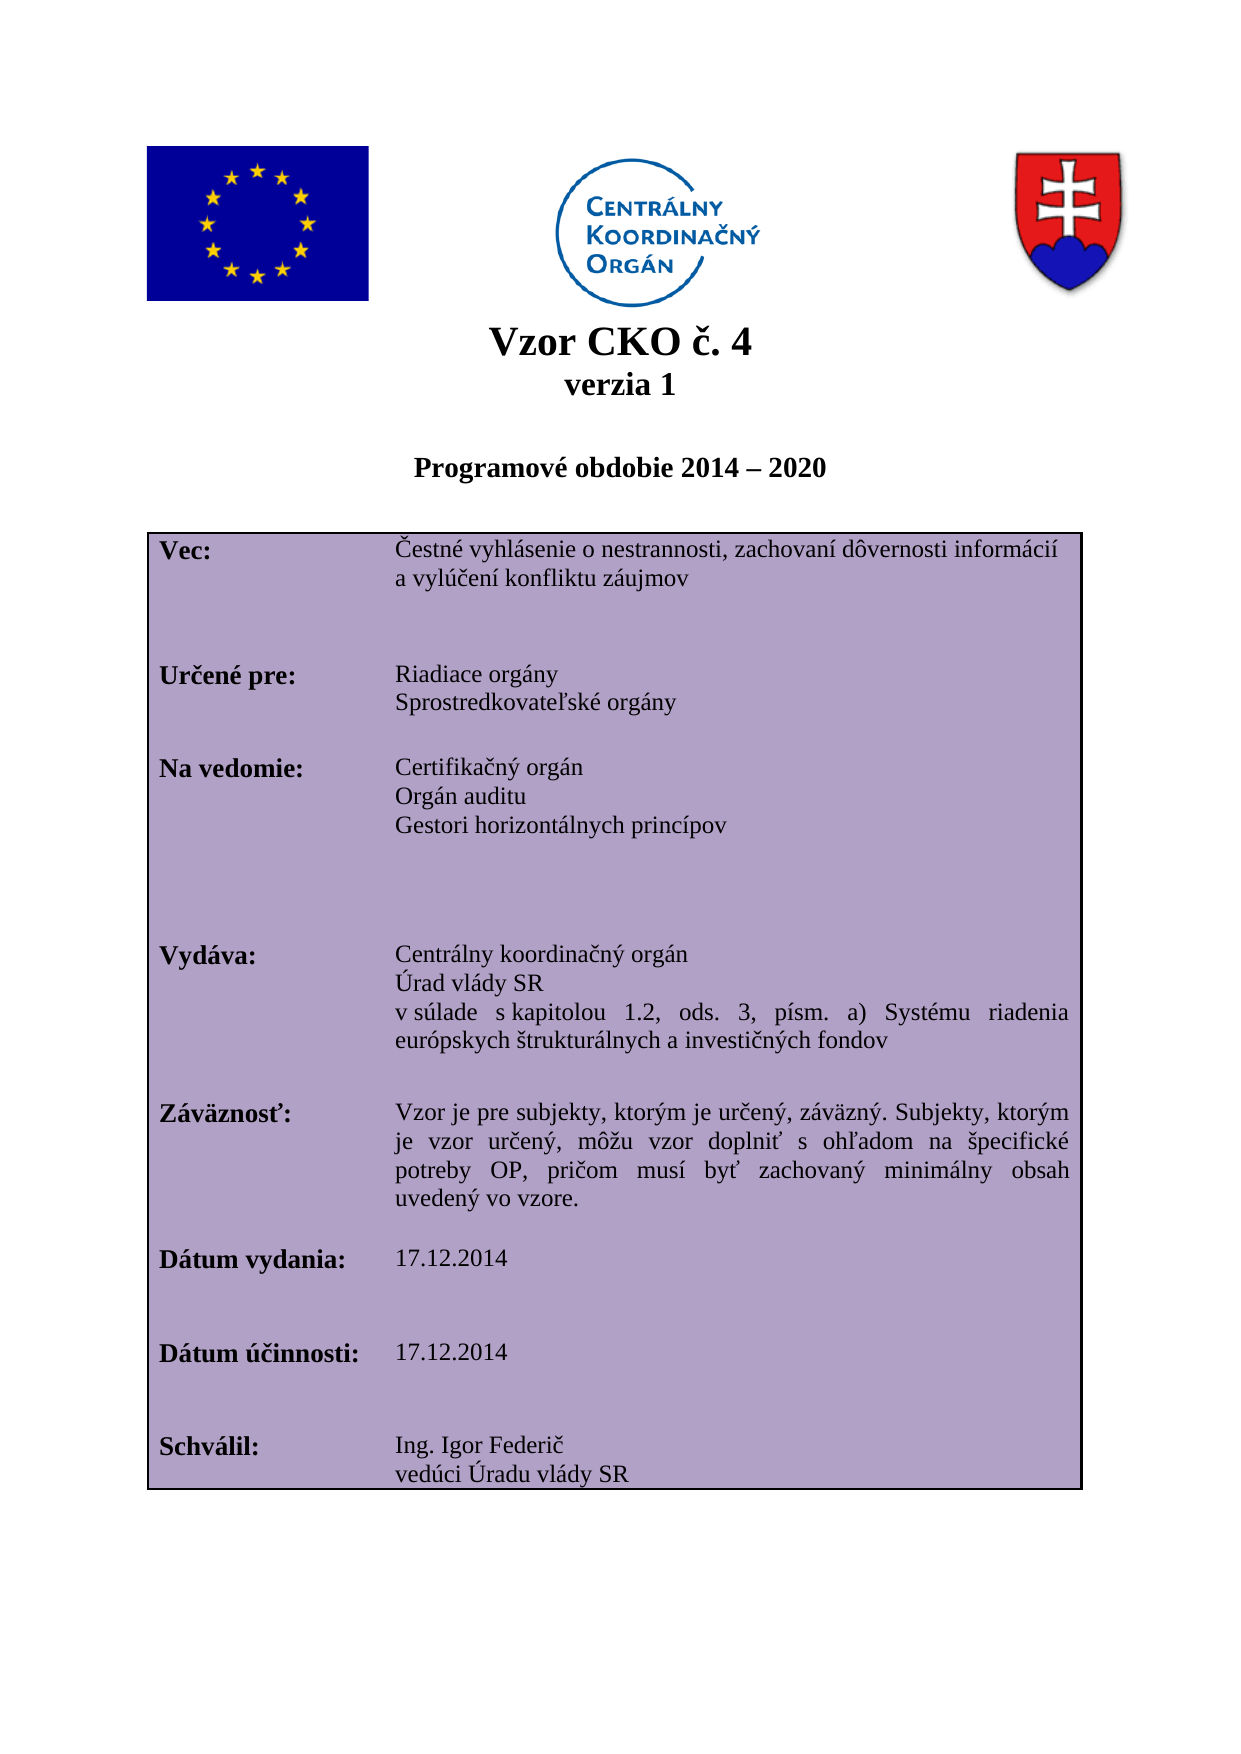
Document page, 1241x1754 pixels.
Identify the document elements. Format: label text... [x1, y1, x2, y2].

table_cell [384, 1243, 1080, 1337]
table_header Čestné vyhlásenie o nestrannosti, zachovaní dôvernosti informácií a vylúčení konfliktu záujmov [384, 534, 1080, 659]
table_cell Vydáva: [149, 939, 384, 1097]
table_cell Schválil: [149, 1430, 384, 1488]
picture [146, 146, 369, 301]
table_cell Na vedomie: [149, 752, 384, 939]
table_cell Centrálny koordinačný orgán Úrad vlády SR v súlade s kapitolou 1.2, ods. 3, písm. a) Systému riadenia európskych štrukturálnych a investičných fondov [384, 939, 1080, 1097]
text verzia [148, 364, 1093, 402]
text Vzor CKO č. [148, 316, 1093, 364]
table_header Vec: [149, 534, 384, 659]
picture [552, 155, 762, 306]
table_cell Ing. Igor Federič vedúci Úradu vlády SR [384, 1430, 1080, 1488]
table_cell Dátum účinnosti: [149, 1337, 384, 1430]
table_cell Riadiace orgány Sprostredkovateľské orgány [384, 659, 1080, 752]
table_cell Certifikačný orgán Orgán auditu Gestori horizontálnych princípov [384, 752, 1080, 939]
table_cell [384, 1337, 1080, 1430]
table_cell Určené pre: [149, 659, 384, 752]
text Programové obdobie 2014 – 2020 [148, 450, 1093, 484]
picture [1011, 148, 1132, 303]
table_cell Dátum vydania: [149, 1243, 384, 1337]
table_cell Záväznosť: [149, 1097, 384, 1243]
